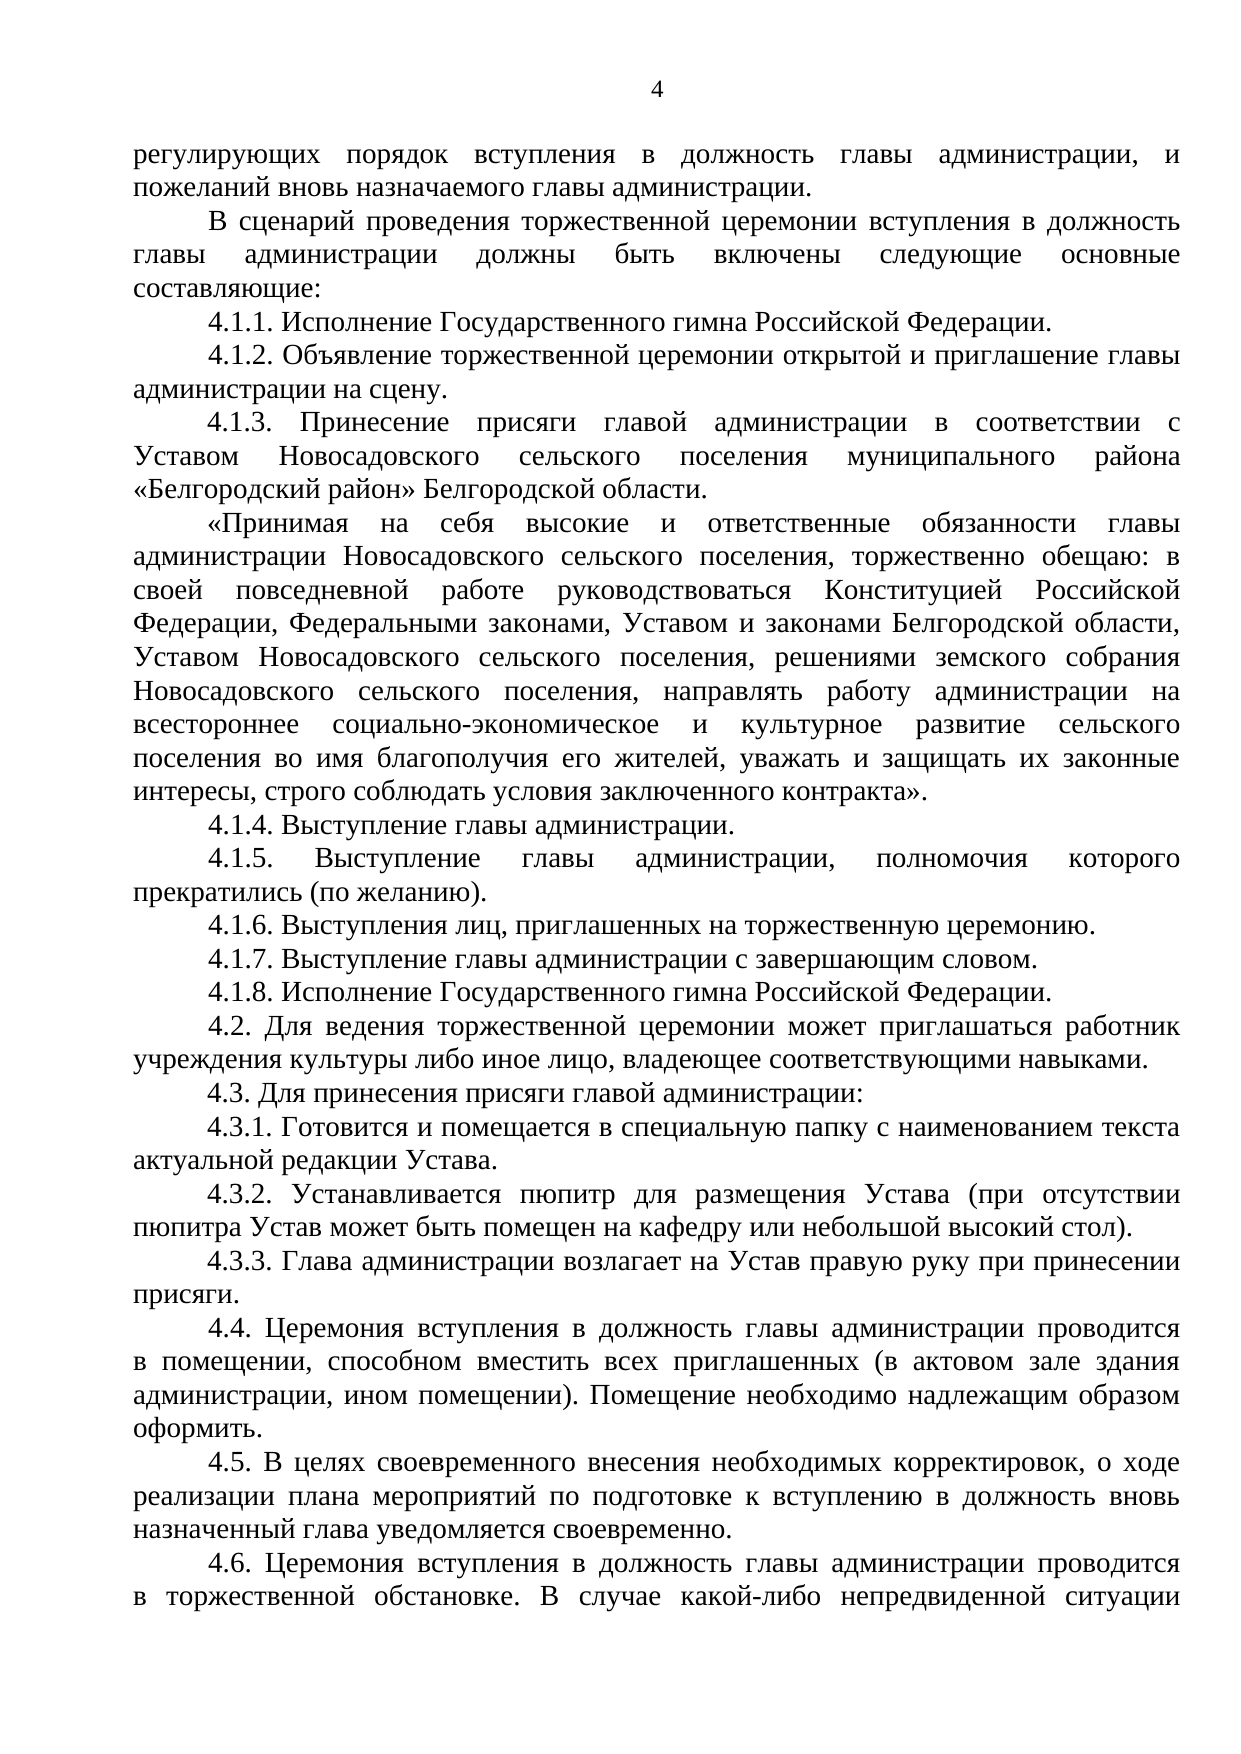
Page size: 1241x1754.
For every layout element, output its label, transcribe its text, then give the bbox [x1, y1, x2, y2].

text 4.3.2. Устанавливается пюпитр для размещения Устава (при отсутствии пюпитра Устав может быть помещен на кафедру или небольшой высокий стол). [133, 1176, 1181, 1243]
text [133, 1545, 1181, 1612]
text 4.5. В целях своевременного внесения необходимых корректировок, о ходе реализации плана мероприятий по подготовке к вступлению в должность вновь назначенный глава уведомляется своевременно. [133, 1444, 1181, 1545]
text 4.1.8. Исполнение Государственного гимна Российской Федерации. [133, 974, 1181, 1008]
text 4.1.7. Выступление главы администрации с завершающим словом. [133, 941, 1181, 974]
text В сценарий проведения торжественной церемонии вступления в должность главы администрации должны быть включены следующие основные составляющие: [133, 203, 1181, 304]
text 4.3. Для принесения присяги главой администрации: [133, 1075, 1181, 1109]
text «Принимая на себя высокие и ответственные обязанности главы администрации Новосадовского сельского поселения, торжественно обещаю: в своей повседневной работе руководствоваться Конституцией Российской Федерации, Федеральными законами, Уставом и законами Белгородской области, Уставом Новосадовского сельского поселения, решениями земского собрания Новосадовского сельского поселения, направлять работу администрации на всестороннее социально-экономическое и культурное развитие сельского поселения во имя благополучия его жителей, уважать и защищать их законные интересы, строго соблюдать условия заключенного контракта». [133, 505, 1181, 807]
text 4.1.1. Исполнение Государственного гимна Российской Федерации. [133, 304, 1181, 337]
text 4.2. Для ведения торжественной церемонии может приглашаться работник учреждения культуры либо иное лицо, владеющее соответствующими навыками. [133, 1008, 1181, 1075]
text 4.1.2. Объявление торжественной церемонии открытой и приглашение главы администрации на сцену. [133, 337, 1181, 404]
text 4.1.6. Выступления лиц, приглашенных на торжественную церемонию. [133, 907, 1181, 941]
text 4.3.3. Глава администрации возлагает на Устав правую руку при принесении присяги. [133, 1243, 1181, 1310]
text 4.1.3. Принесение присяги главой администрации в соответствии с Уставом Новосадовского сельского поселения муниципального района «Белгородский район» Белгородской области. [133, 404, 1181, 505]
text 4.3.1. Готовится и помещается в специальную папку с наименованием текста актуальной редакции Устава. [133, 1109, 1181, 1176]
text 4.1.4. Выступление главы администрации. [133, 807, 1181, 840]
text 4.1.5. Выступление главы администрации, полномочия которого прекратились (по желанию). [133, 840, 1181, 907]
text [133, 136, 1181, 203]
text 4.4. Церемония вступления в должность главы администрации проводится в помещении, способном вместить всех приглашенных (в актовом зале здания администрации, ином помещении). Помещение необходимо надлежащим образом оформить. [133, 1310, 1181, 1444]
